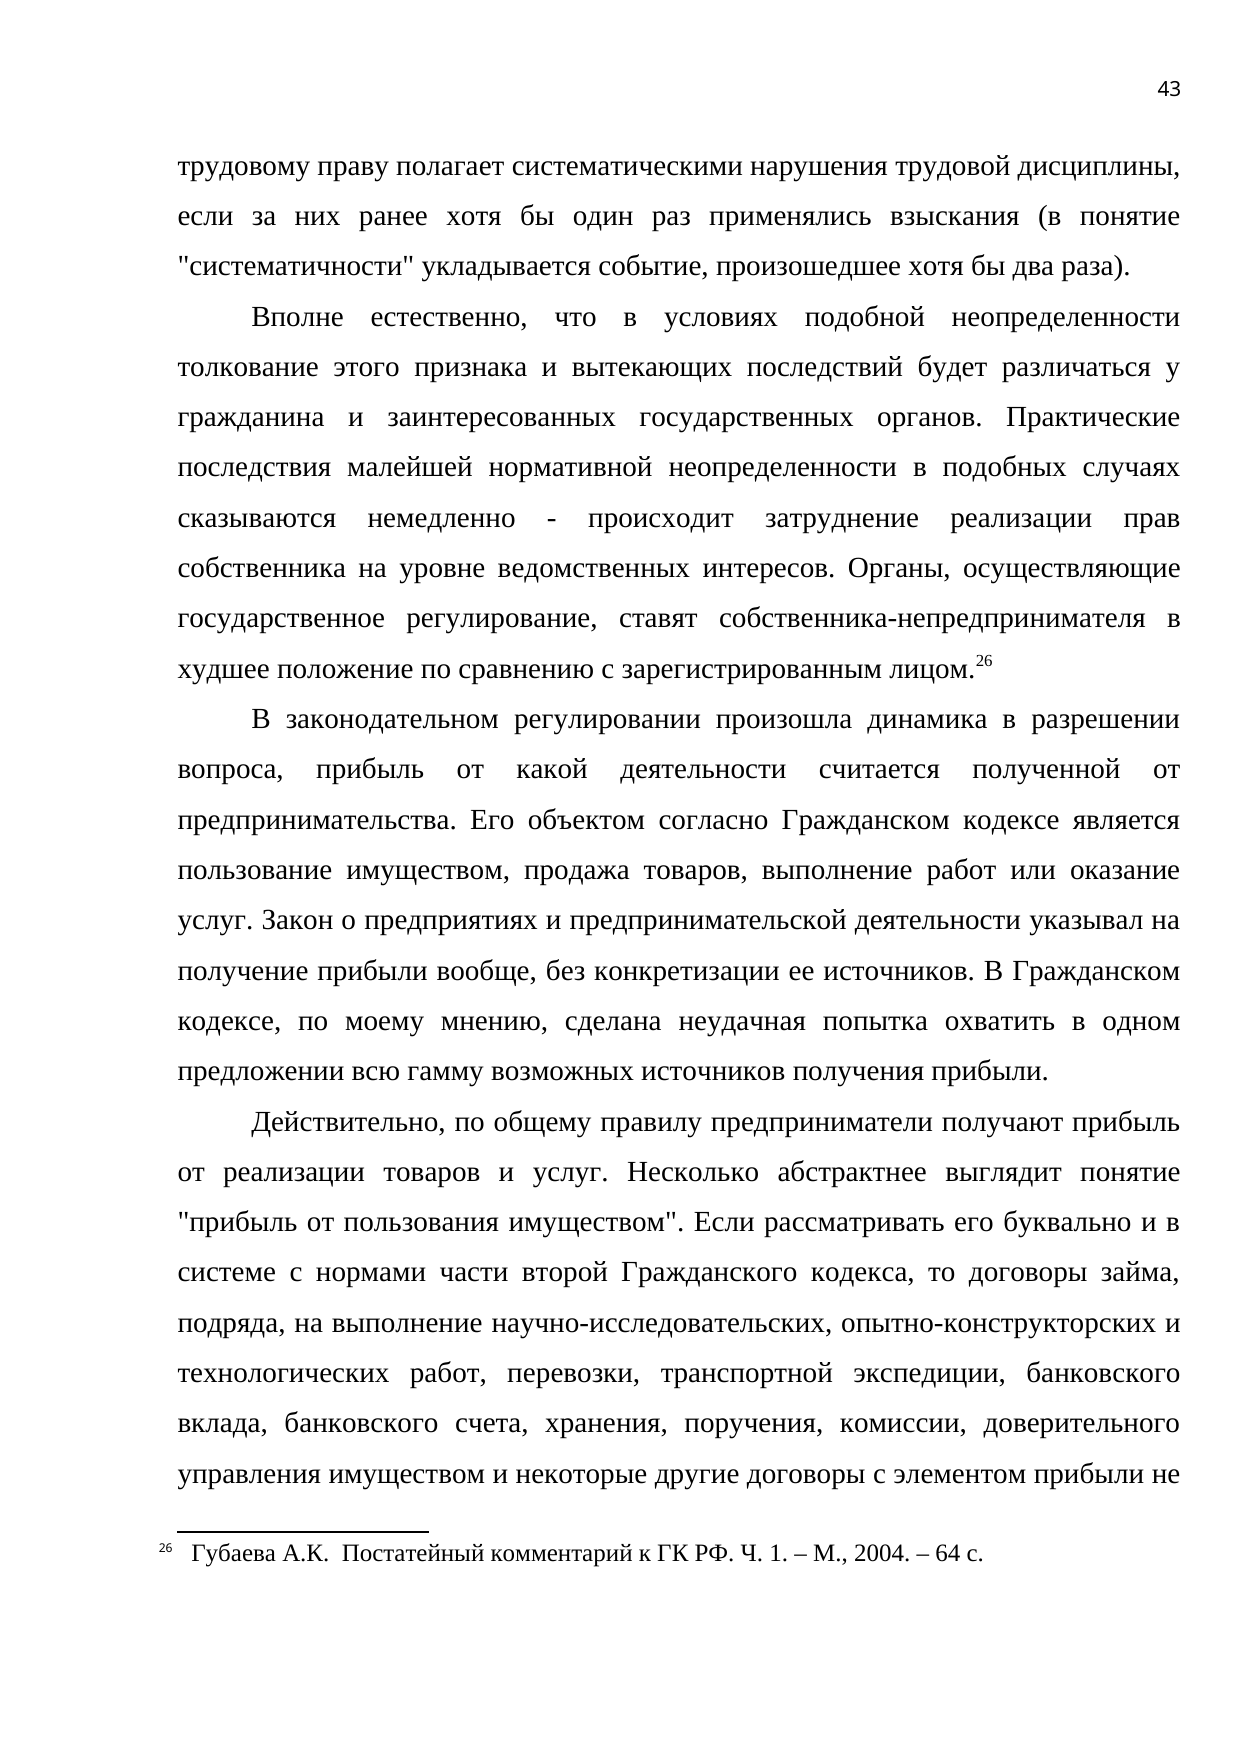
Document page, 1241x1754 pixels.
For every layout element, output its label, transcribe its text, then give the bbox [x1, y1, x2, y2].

text В законодательном регулировании произошла динамика в разрешении вопроса, прибыль от какой деятельности считается полученной от предпринимательства. Его объектом согласно Гражданском кодексе является пользование имуществом, продажа товаров, выполнение работ или оказание услуг. Закон о предприятиях и предпринимательской деятельности указывал на получение прибыли вообще, без конкретизации ее источников. В Гражданском кодексе, по моему мнению, сделана неудачная попытка охватить в одном предложении всю гамму возможных источников получения прибыли. [177, 701, 1181, 1087]
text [177, 148, 1181, 282]
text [177, 1104, 1181, 1489]
text Вполне естественно, что в условиях подобной неопределенности толкование этого признака и вытекающих последствий будет различаться у гражданина и заинтересованных государственных органов. Практические последствия малейшей нормативной неопределенности в подобных случаях сказываются немедленно - происходит затруднение реализации прав собственника на уровне ведомственных интересов. Органы, осуществляющие государственное регулирование, ставят собственника-непредпринимателя в худшее положение по сравнению с зарегистрированным лицом. [177, 299, 1181, 684]
